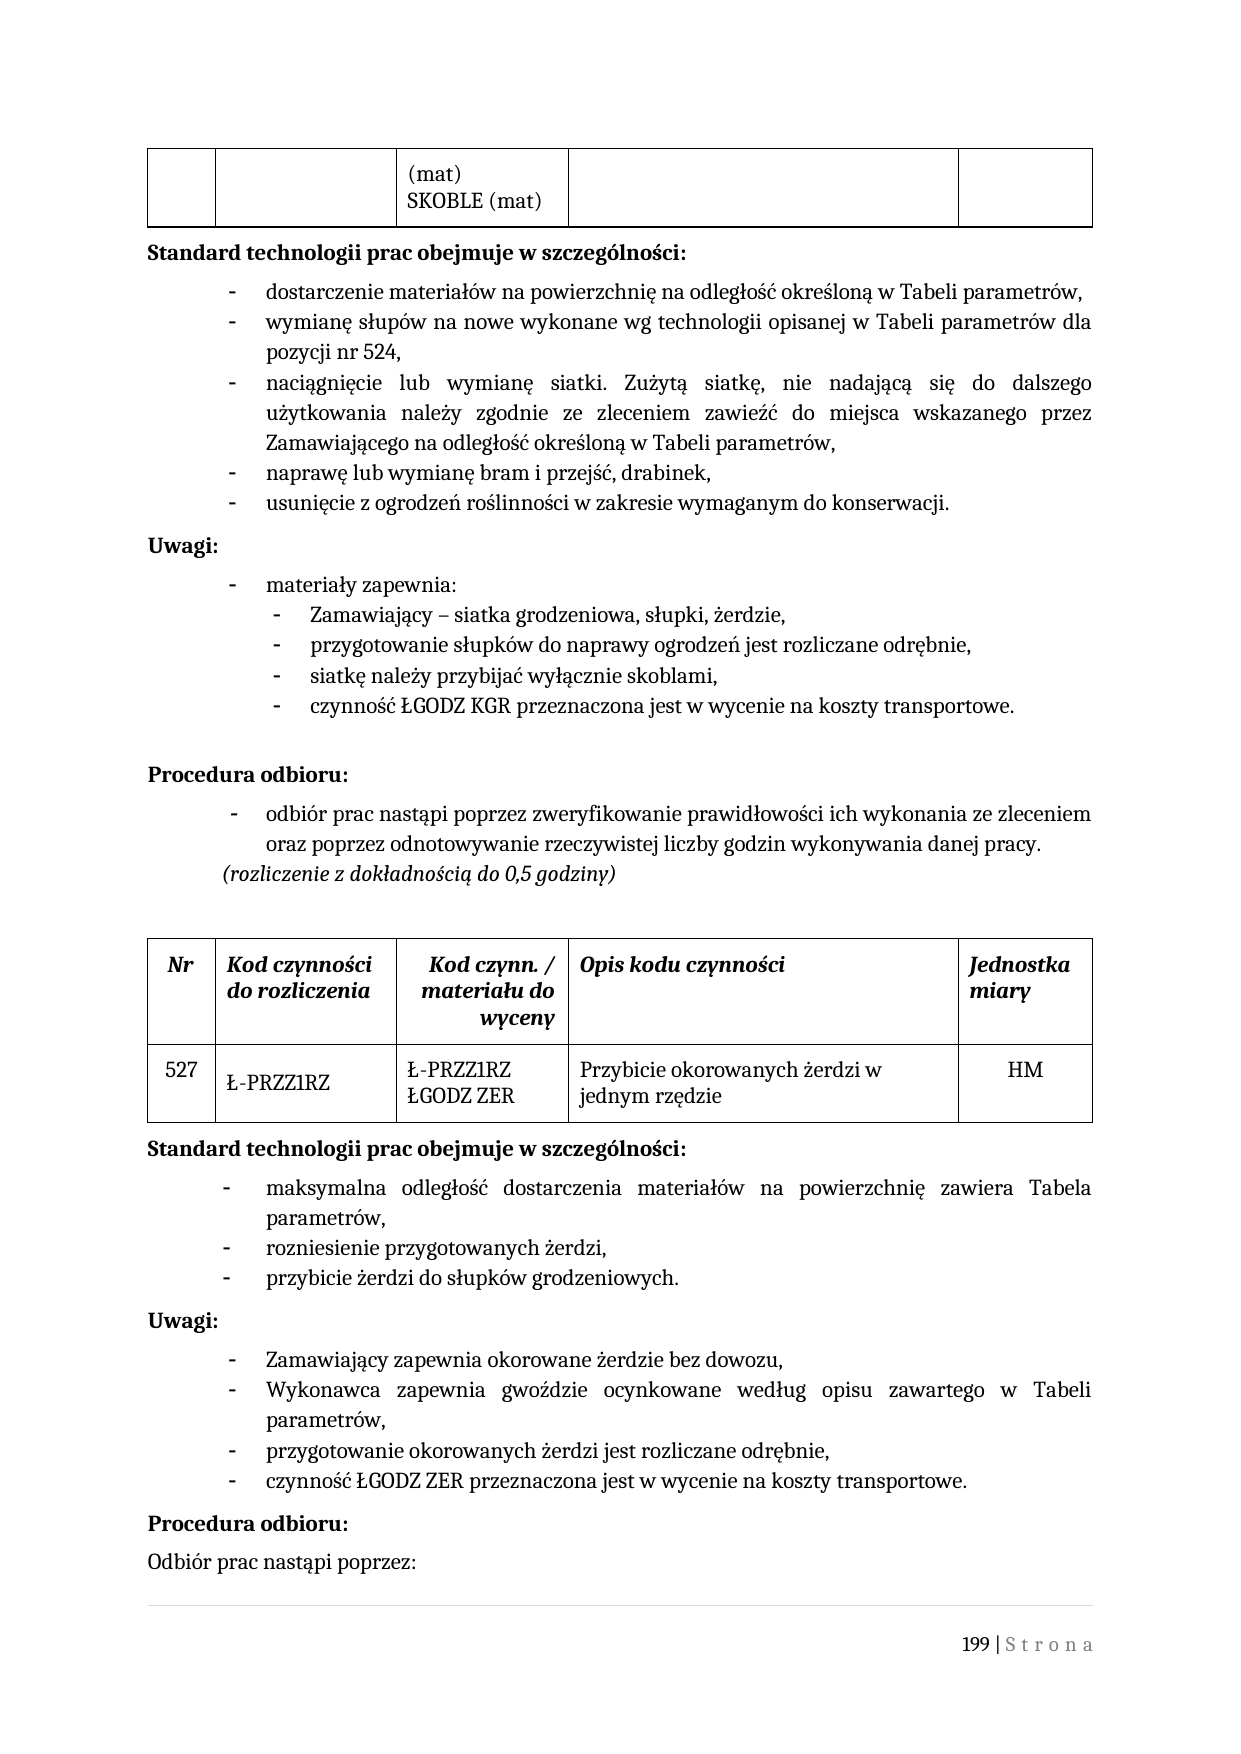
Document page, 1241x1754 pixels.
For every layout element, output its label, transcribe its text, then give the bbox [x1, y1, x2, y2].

list przygotowanie słupków do naprawy ogrodzeń jest rozliczane odrębnie, [273, 632, 1093, 658]
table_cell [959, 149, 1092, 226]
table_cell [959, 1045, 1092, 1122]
list czynność ŁGODZ ZER przeznaczona jest w wycenie na koszty transportowe. [228, 1468, 1093, 1494]
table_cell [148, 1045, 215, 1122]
list Zamawiający zapewnia okorowane żerdzie bez dowozu, [228, 1347, 1093, 1373]
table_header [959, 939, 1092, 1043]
text Odbiór prac nastąpi poprzez: [148, 1549, 1093, 1576]
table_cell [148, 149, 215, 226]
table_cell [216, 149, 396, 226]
list rozniesienie przygotowanych żerdzi, [223, 1235, 1093, 1261]
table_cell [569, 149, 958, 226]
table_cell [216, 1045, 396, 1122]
list materiały zapewnia: [228, 572, 1093, 598]
list Wykonawca zapewnia gwoździe ocynkowane według opisu zawartego w Tabeli parametrów, [228, 1377, 1093, 1433]
list odbiór prac nastąpi poprzez zweryfikowanie prawidłowości ich wykonania ze zleceniem oraz poprzez odnotowywanie rzeczywistej liczby godzin wykonywania danej pracy. [228, 801, 1093, 857]
list przybicie żerdzi do słupków grodzeniowych. [223, 1265, 1093, 1292]
list przygotowanie okorowanych żerdzi jest rozliczane odrębnie, [228, 1437, 1093, 1464]
text Standard technologii prac obejmuje w szczególności: [148, 240, 1093, 266]
text Uwagi: [148, 533, 1093, 559]
list dostarczenie materiałów na powierzchnię na odległość określoną w Tabeli parametrów, [228, 279, 1093, 305]
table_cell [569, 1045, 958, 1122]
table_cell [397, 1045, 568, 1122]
text Standard technologii prac obejmuje w szczególności: [148, 1136, 1093, 1162]
list siatkę należy przybijać wyłącznie skoblami, [273, 662, 1093, 689]
text (rozliczenie z dokładnością do 0,5 godziny) [221, 861, 1093, 887]
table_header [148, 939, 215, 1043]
list czynność ŁGODZ KGR przeznaczona jest w wycenie na koszty transportowe. [273, 693, 1093, 719]
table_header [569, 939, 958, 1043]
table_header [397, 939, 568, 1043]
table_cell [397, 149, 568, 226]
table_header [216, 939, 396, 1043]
list maksymalna odległość dostarczenia materiałów na powierzchnię zawiera Tabela parametrów, [223, 1174, 1093, 1231]
text Uwagi: [148, 1308, 1093, 1334]
list Zamawiający – siatka grodzeniowa, słupki, żerdzie, [273, 602, 1093, 628]
text Procedura odbioru: [148, 762, 1093, 788]
list wymianę słupów na nowe wykonane wg technologii opisanej w Tabeli parametrów dla pozycji nr 524, [228, 309, 1093, 366]
list naprawę lub wymianę bram i przejść, drabinek, [228, 460, 1093, 486]
list naciągnięcie lub wymianę siatki. Zużytą siatkę, nie nadającą się do dalszego użytkowania należy zgodnie ze zleceniem zawieźć do miejsca wskazanego przez Zamawiającego na odległość określoną w Tabeli parametrów, [228, 369, 1093, 456]
text Procedura odbioru: [148, 1510, 1093, 1537]
list usunięcie z ogrodzeń roślinności w zakresie wymaganym do konserwacji. [228, 490, 1093, 517]
